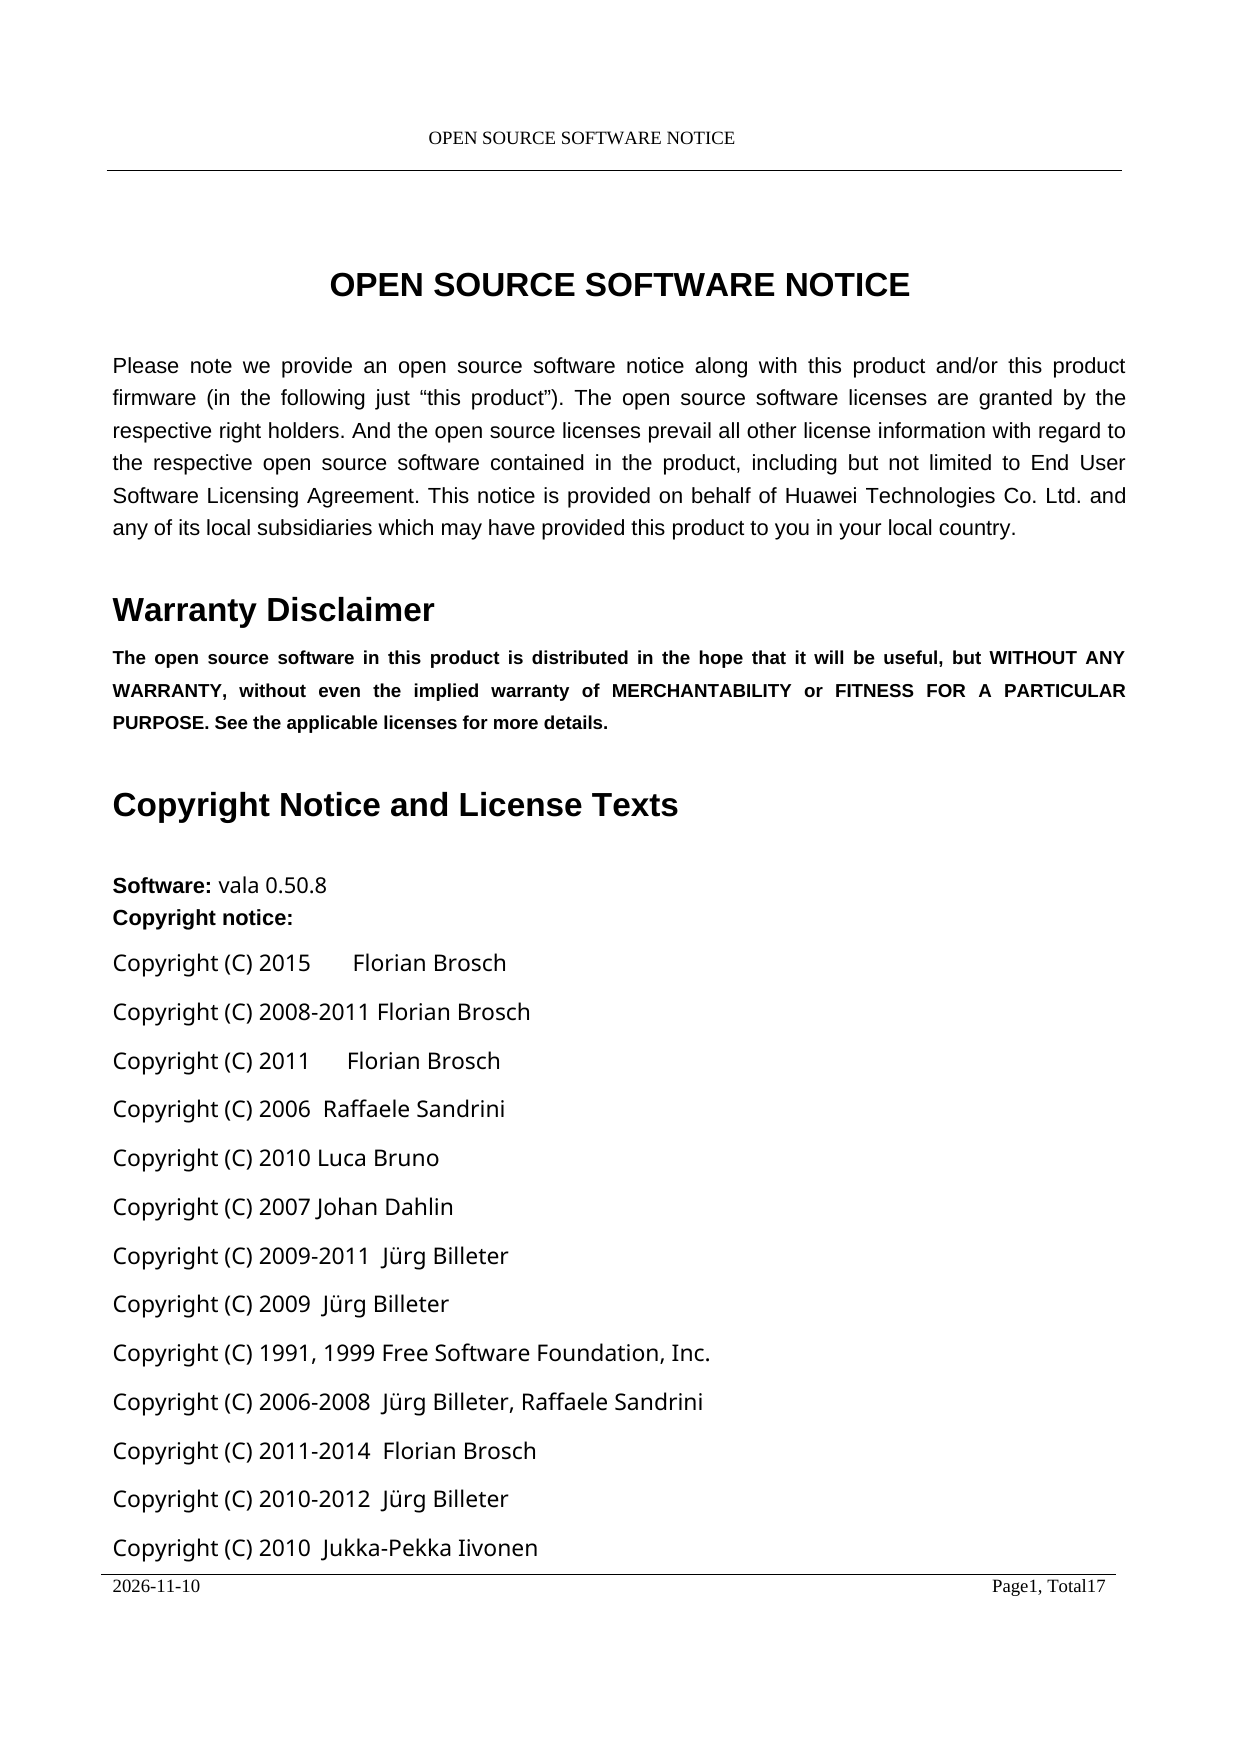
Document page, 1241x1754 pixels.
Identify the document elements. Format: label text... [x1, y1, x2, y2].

text Copyright Notice and License Texts [112, 771, 1128, 836]
text Copyright notice: [112, 901, 1128, 934]
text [112, 947, 1128, 1564]
text The open source software in this product is distributed in the hope that it will be useful, but WITHOUT ANY WARRANTY, without even the implied warranty of MERCHANTABILITY or FITNESS FOR A PARTICULAR PURPOSE. See the applicable licenses for more details. [112, 641, 1128, 739]
text Warranty Disclaimer [112, 576, 1128, 641]
text Please note we provide an open source software notice along with this product and/or this product firmware (in the following just “this product”). The open source software licenses are granted by the respective right holders. And the open source licenses prevail all other license information with regard to the respective open source software contained in the product, including but not limited to End User Software Licensing Agreement. This notice is provided on behalf of Huawei Technologies Co. Ltd. and any of its local subsidiaries which may have provided this product to you in your local country. [112, 349, 1128, 544]
text Software: vala 0.50.8 [112, 869, 1128, 901]
text OPEN SOURCE SOFTWARE NOTICE [112, 251, 1128, 316]
